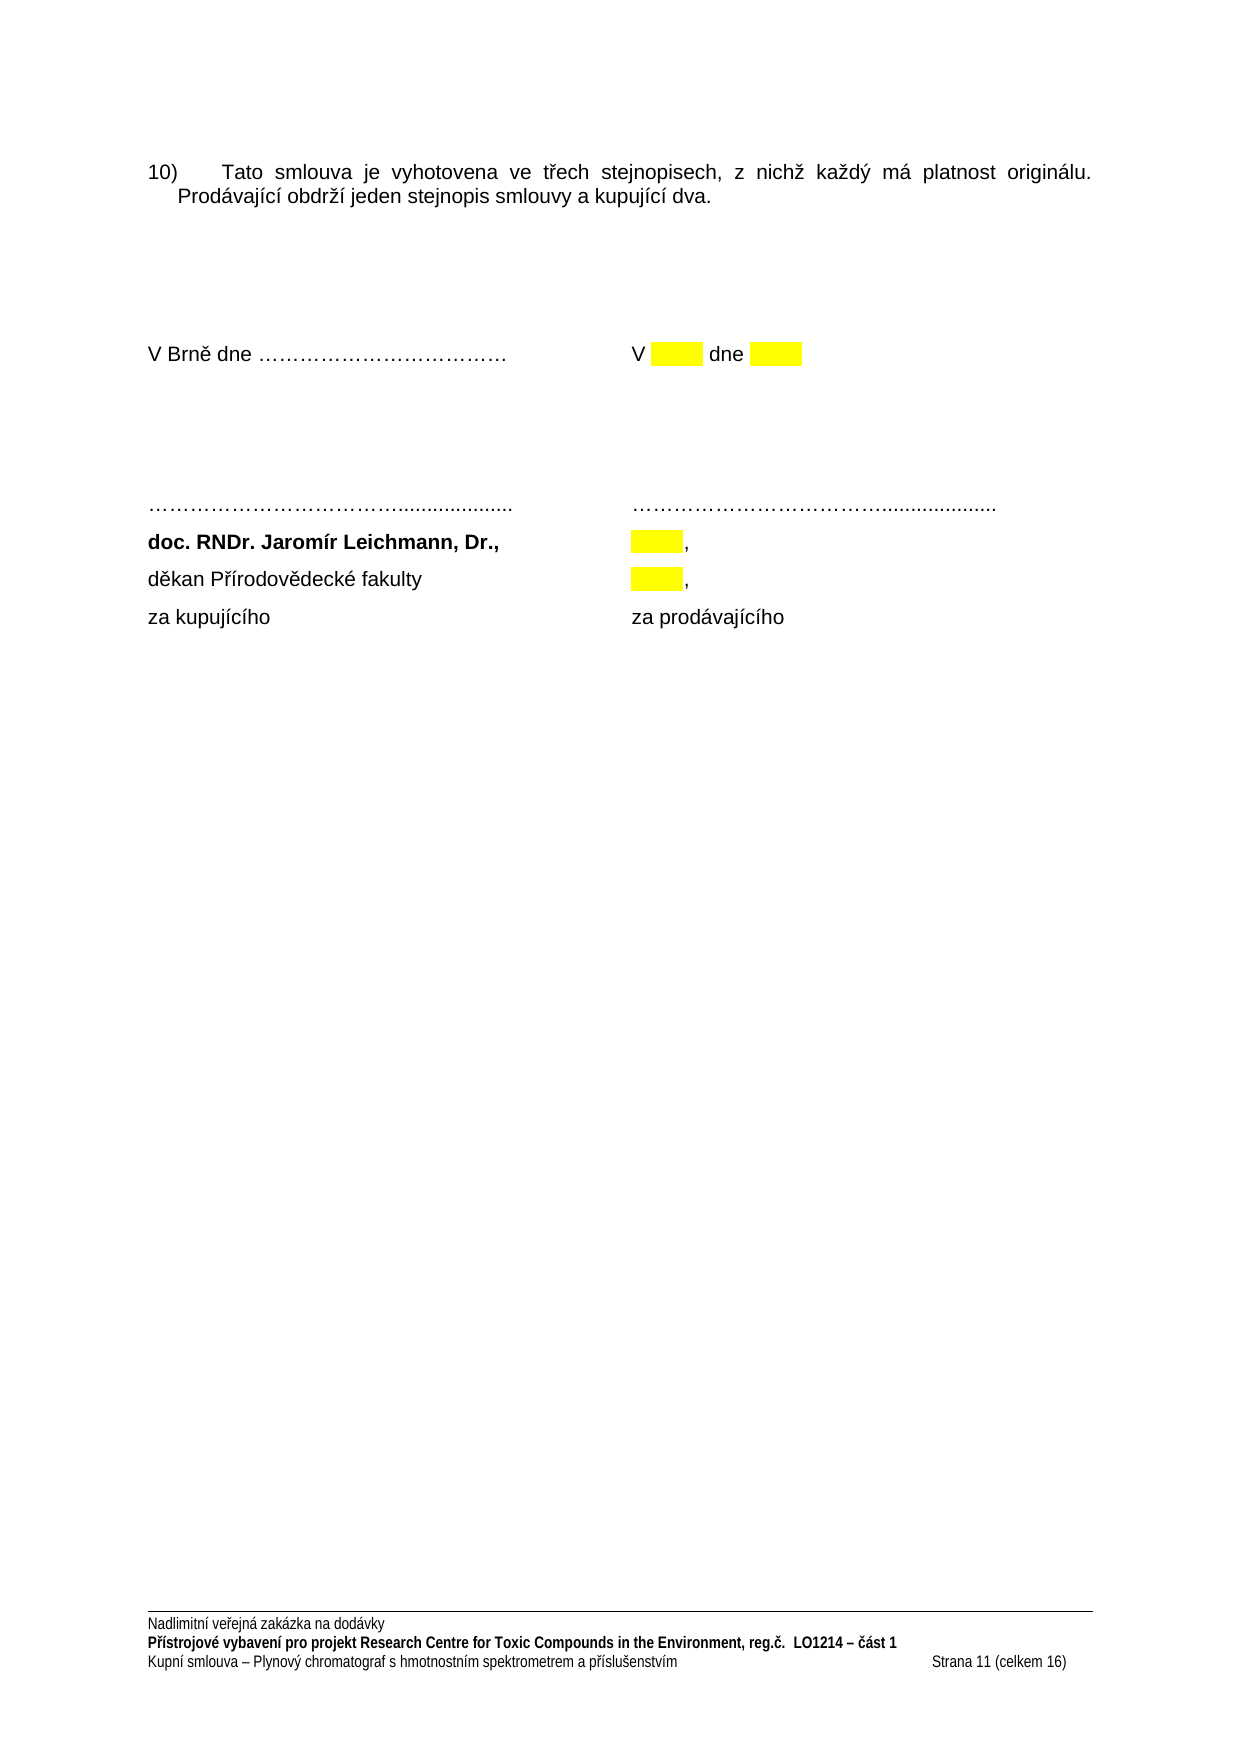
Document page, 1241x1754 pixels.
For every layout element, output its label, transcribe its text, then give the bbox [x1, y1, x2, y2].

table_cell ……………………………….................... , , za prodávajícího [620, 366, 1104, 666]
table_header V Brně dne ……………………………… [136, 329, 620, 366]
table_header V dne [620, 329, 1104, 366]
table_cell ……………………………….................... doc. RNDr. Jaromír Leichmann, Dr., děkan Přírodovědecké fakulty za kupujícího [136, 366, 620, 666]
list Tato smlouva je vyhotovena ve třech stejnopisech, z nichž každý má platnost originálu. Prodávající obdrží jeden stejnopis smlouvy a kupující dva. [148, 160, 1093, 208]
